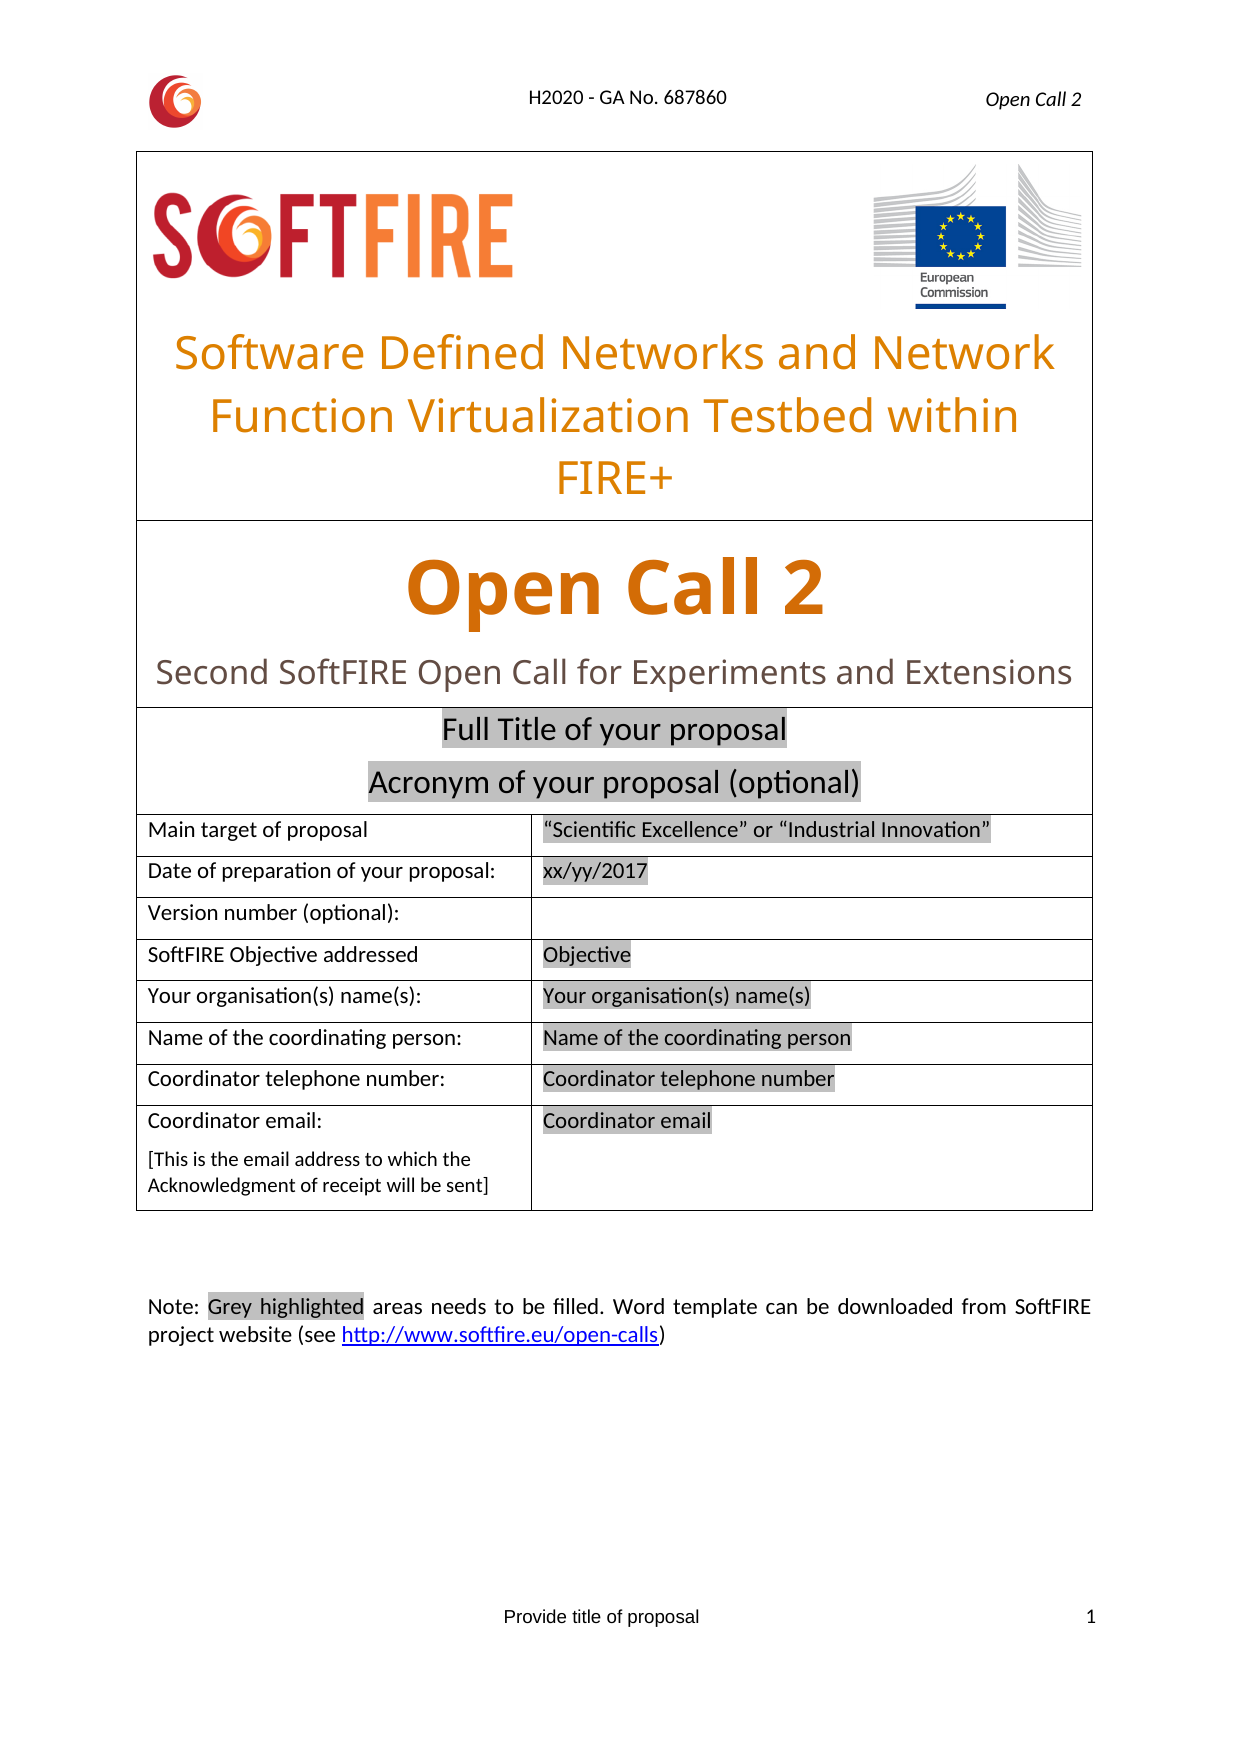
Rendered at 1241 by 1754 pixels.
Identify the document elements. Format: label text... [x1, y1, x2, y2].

picture [147, 73, 204, 130]
table_cell Date of preparation of your proposal: [137, 857, 531, 897]
table_cell “Scientific Excellence” or “Industrial Innovation” [532, 815, 1092, 856]
table_cell Coordinator telephone number: [137, 1065, 531, 1105]
text Note: Grey highlighted areas needs to be filled. Word template can be downloaded from SoftFIRE project website (see http://www.softfire.eu/open-calls) [148, 1292, 1092, 1348]
table_cell Coordinator email [532, 1106, 1092, 1210]
table_cell [532, 898, 1092, 939]
table_header [137, 152, 812, 321]
table_cell xx/yy/2017 [532, 857, 1092, 897]
table_cell Main target of proposal [137, 815, 531, 856]
table_cell SoftFIRE Objective addressed [137, 940, 531, 980]
table_cell Software Defined Networks and Network Function Virtualization Testbed within FIRE+ [137, 321, 1092, 520]
table_cell Version number (optional): [137, 898, 531, 939]
table_cell Coordinator email: [This is the email address to which the Acknowledgment of receipt will be sent] [137, 1106, 531, 1210]
picture [873, 164, 1082, 309]
table_cell Open Call 2 Second SoftFIRE Open Call for Experiments and Extensions [137, 521, 1092, 707]
table_cell Name of the coordinating person [532, 1023, 1092, 1063]
table_header [812, 152, 1092, 321]
table_cell Coordinator telephone number [532, 1065, 1092, 1105]
table_cell Objective [532, 940, 1092, 980]
table_cell Name of the coordinating person: [137, 1023, 531, 1063]
table_cell Full Title of your proposal Acronym of your proposal (optional) [137, 708, 1092, 814]
picture [147, 187, 517, 285]
table_cell Your organisation(s) name(s): [137, 981, 531, 1022]
table_cell Your organisation(s) name(s) [532, 981, 1092, 1022]
